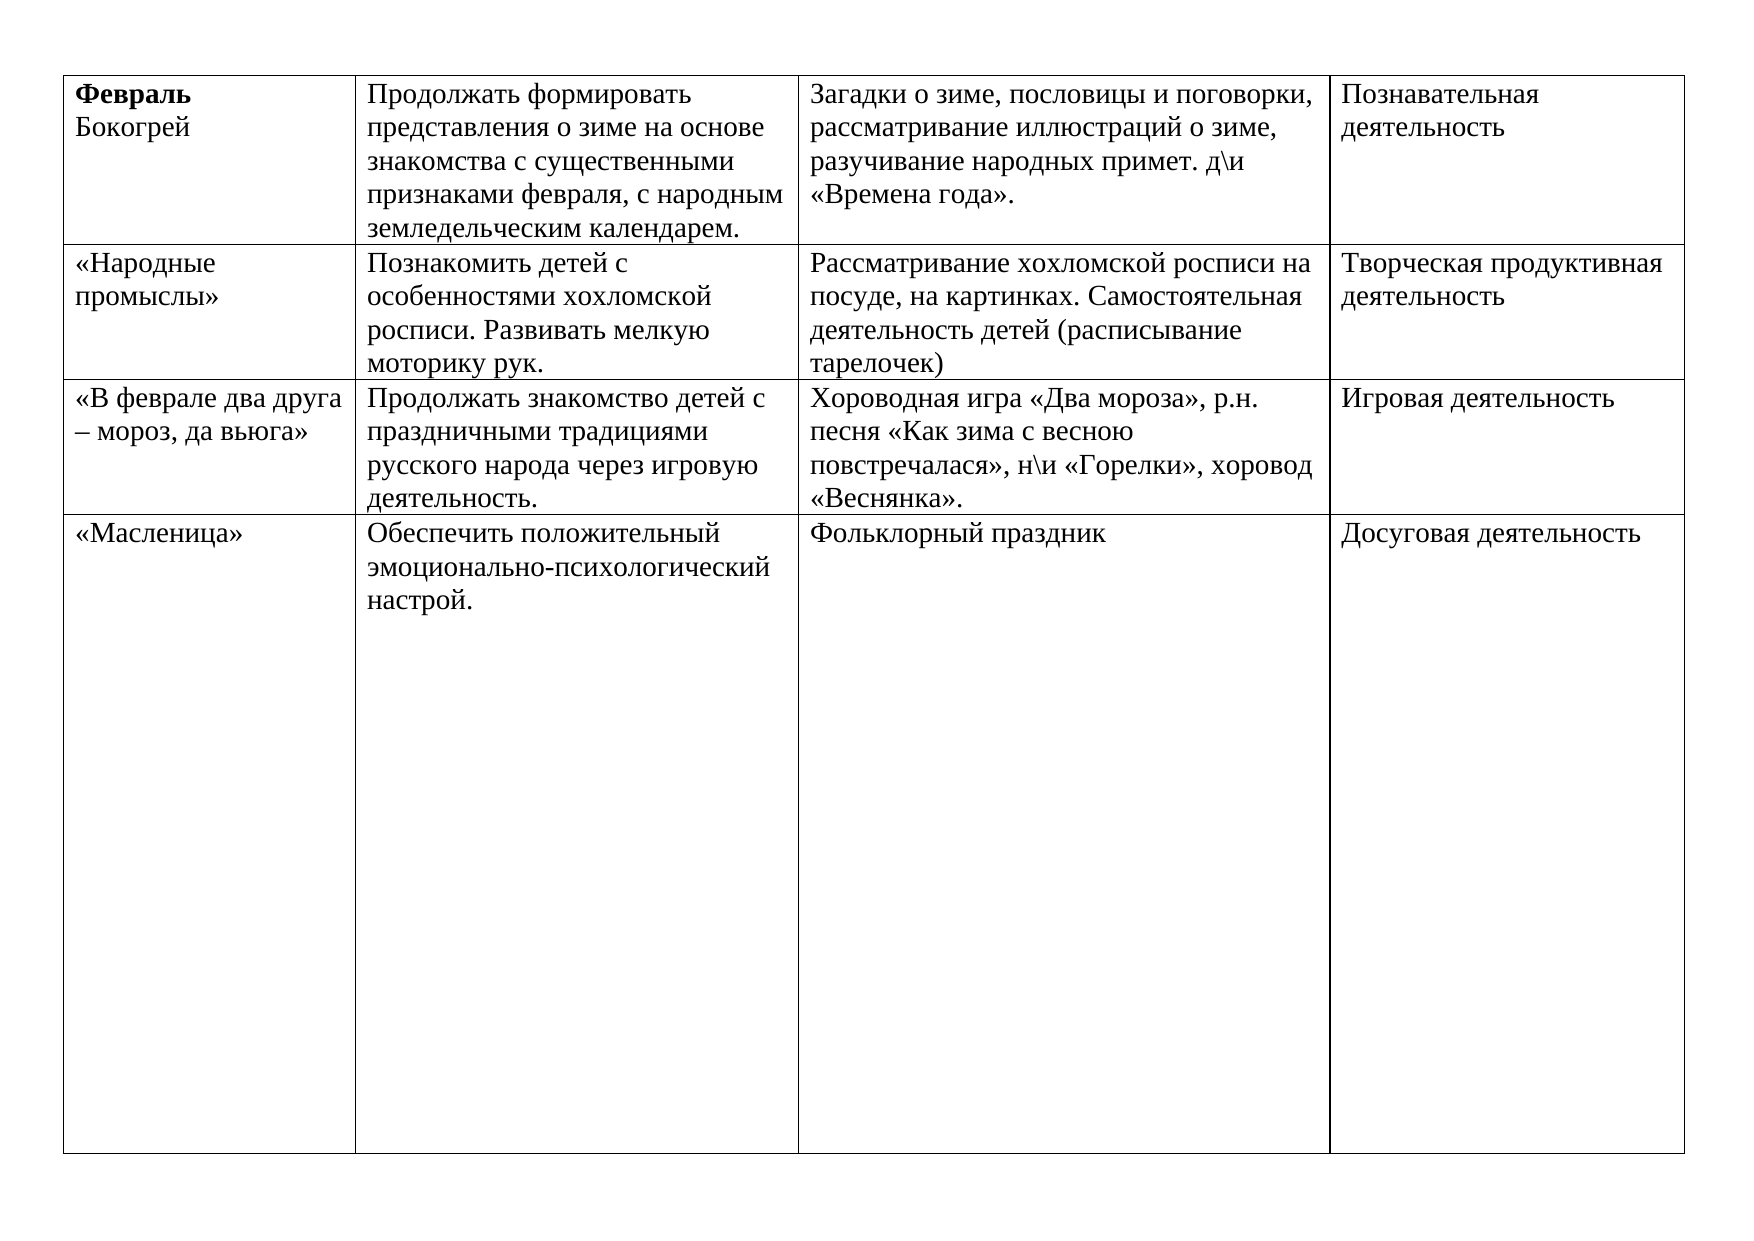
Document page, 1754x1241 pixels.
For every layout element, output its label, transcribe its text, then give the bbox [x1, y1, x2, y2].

table_cell Загадки о зиме, пословицы и поговорки, рассматривание иллюстраций о зиме, разучивание народных примет. д\и «Времена года». [799, 76, 1329, 244]
table_cell «В феврале два друга – мороз, да вьюга» [64, 380, 355, 514]
table_cell Познавательная деятельность [1331, 76, 1684, 244]
table_cell Рассматривание хохломской росписи на посуде, на картинках. Самостоятельная деятельность детей (расписывание тарелочек) [799, 245, 1329, 379]
table_cell «Масленица» [64, 515, 355, 1152]
table_cell Продолжать формировать представления о зиме на основе знакомства с существенными признаками февраля, с народным земледельческим календарем. [356, 76, 798, 244]
table_cell Хороводная игра «Два мороза», р.н. песня «Как зима с весною повстречалася», н\и «Горелки», хоровод «Веснянка». [799, 380, 1329, 514]
table_cell Февраль Бокогрей [64, 76, 355, 244]
table_cell «Народные промыслы» [64, 245, 355, 379]
table_cell Продолжать знакомство детей с праздничными традициями русского народа через игровую деятельность. [356, 380, 798, 514]
table_cell Досуговая деятельность [1331, 515, 1684, 1152]
table_cell Игровая деятельность [1331, 380, 1684, 514]
table_cell Фольклорный праздник [799, 515, 1329, 1152]
table_cell Творческая продуктивная деятельность [1331, 245, 1684, 379]
table_cell Обеспечить положительный эмоционально-психологический настрой. [356, 515, 798, 1152]
table_cell Познакомить детей с особенностями хохломской росписи. Развивать мелкую моторику рук. [356, 245, 798, 379]
